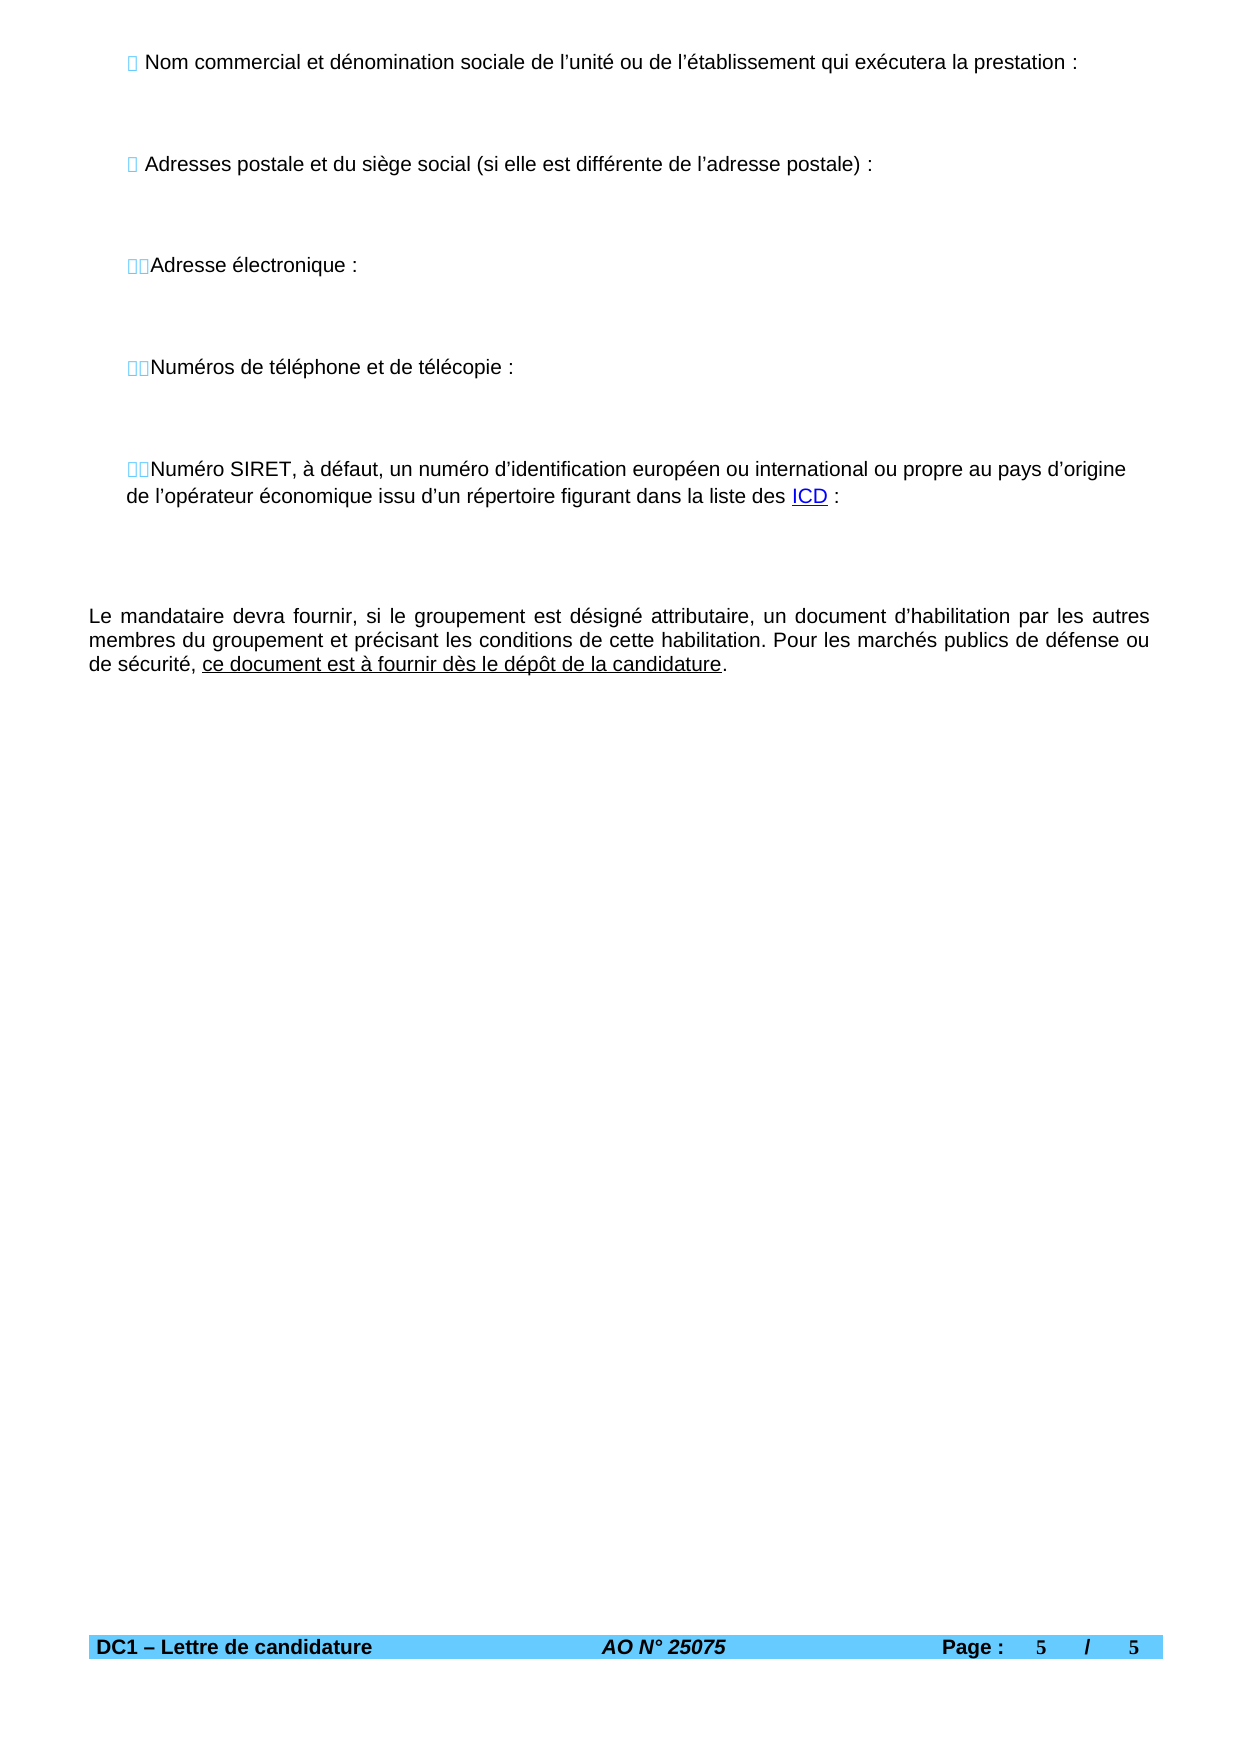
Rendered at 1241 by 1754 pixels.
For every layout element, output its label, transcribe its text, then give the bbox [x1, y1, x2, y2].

text Le mandataire devra fournir, si le groupement est désigné attributaire, un document d’habilitation par les autres membres du groupement et précisant les conditions de cette habilitation. Pour les marchés publics de défense ou de sécurité, ce document est à fournir dès le dépôt de la candidature. [89, 603, 1152, 675]
text  Adresses postale et du siège social (si elle est différente de l’adresse postale) : [126, 149, 1152, 179]
text  Nom commercial et dénomination sociale de l’unité ou de l’établissement qui exécutera la prestation : [126, 47, 1152, 77]
text Numéros de téléphone et de télécopie : [126, 352, 1152, 382]
text Numéro SIRET, à défaut, un numéro d’identification européen ou international ou propre au pays d’origine de l’opérateur économique issu d’un répertoire figurant dans la liste des ICD : [126, 454, 1152, 508]
text Adresse électronique : [126, 251, 1152, 280]
